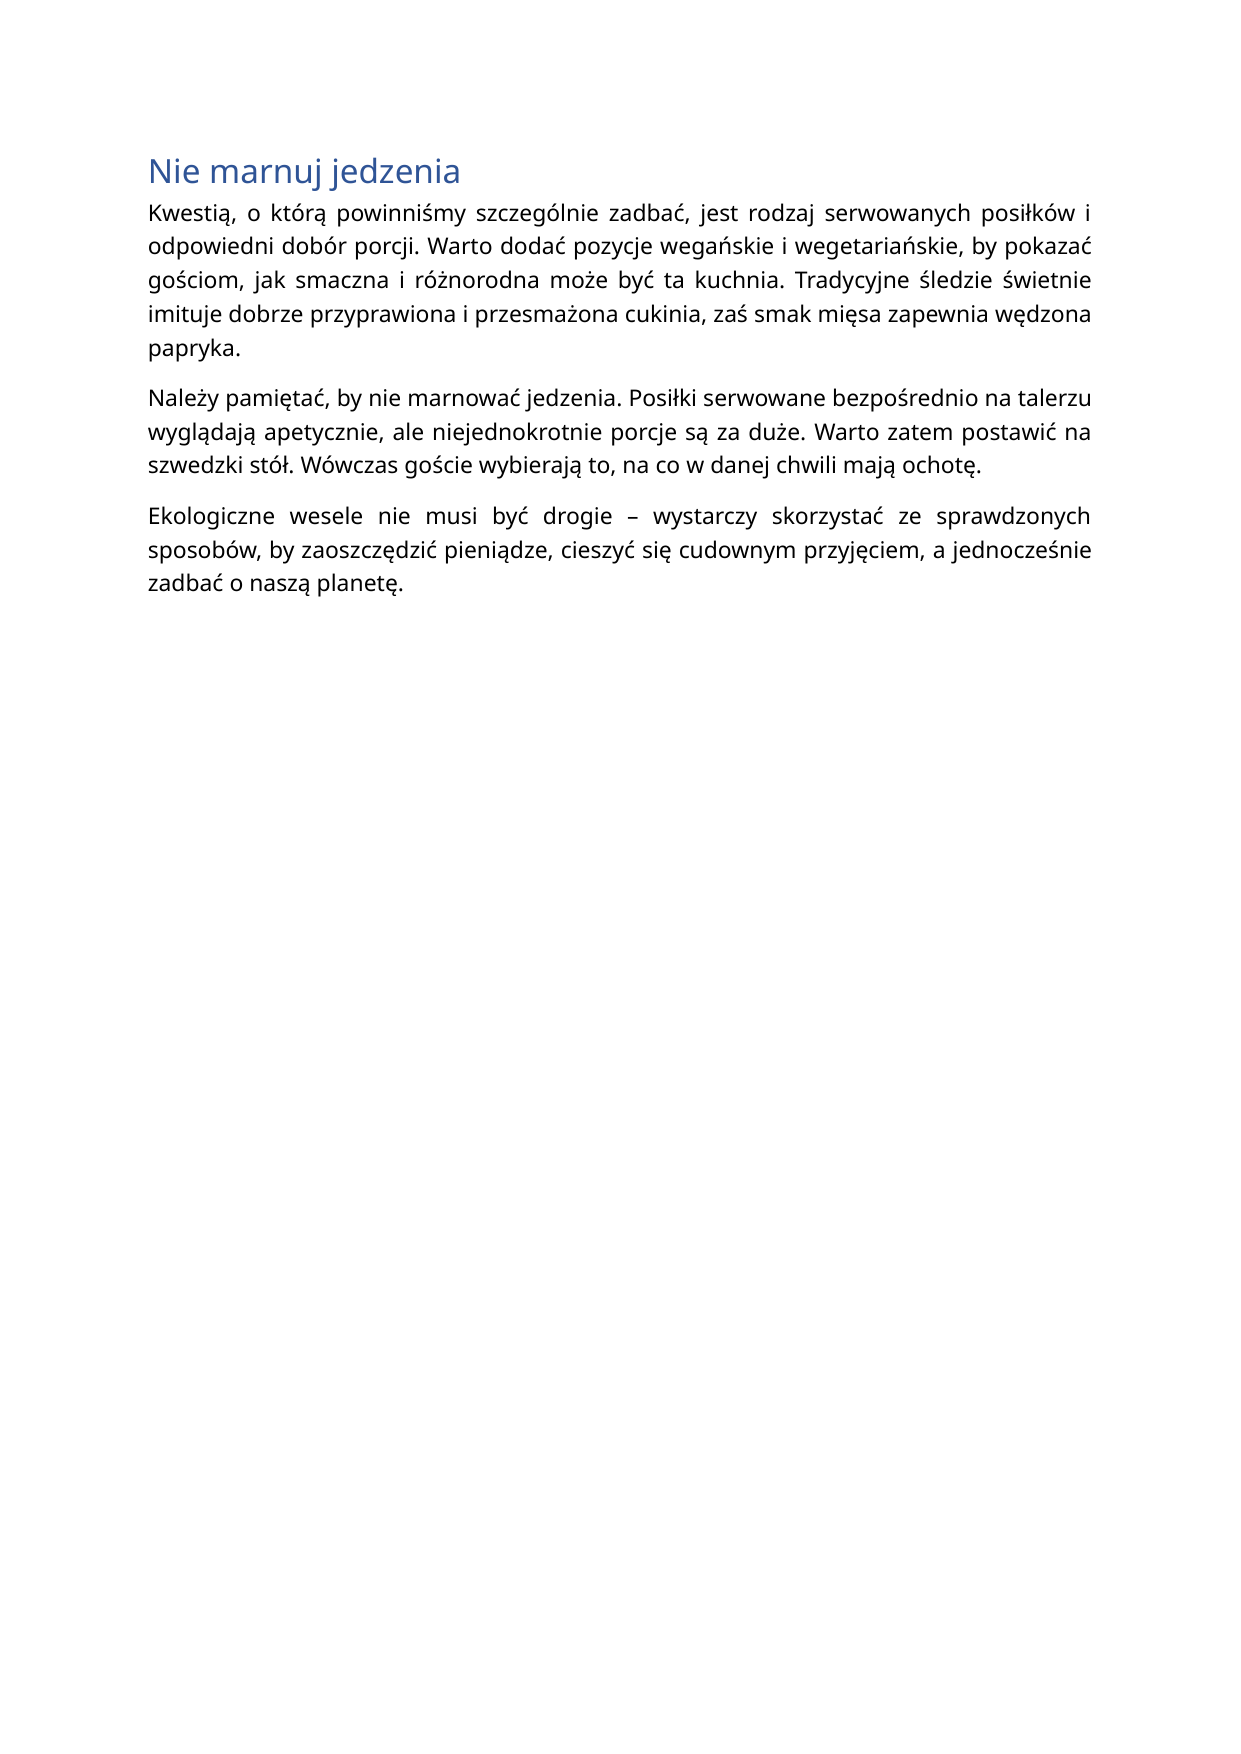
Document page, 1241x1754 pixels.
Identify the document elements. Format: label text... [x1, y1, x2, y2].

text Należy pamiętać, by nie marnować jedzenia. Posiłki serwowane bezpośrednio na talerzu wyglądają apetycznie, ale niejednokrotnie porcje są za duże. Warto zatem postawić na szwedzki stół. Wówczas goście wybierają to, na co w danej chwili mają ochotę. [148, 382, 1093, 481]
text Kwestią, o którą powinniśmy szczególnie zadbać, jest rodzaj serwowanych posiłków i odpowiedni dobór porcji. Warto dodać pozycje wegańskie i wegetariańskie, by pokazać gościom, jak smaczna i różnorodna może być ta kuchnia. Tradycyjne śledzie świetnie imituje dobrze przyprawiona i przesmażona cukinia, zaś smak mięsa zapewnia wędzona papryka. [148, 197, 1093, 363]
text Ekologiczne wesele nie musi być drogie – wystarczy skorzystać ze sprawdzonych sposobów, by zaoszczędzić pieniądze, cieszyć się cudownym przyjęciem, a jednocześnie zadbać o naszą planetę. [148, 500, 1093, 599]
subtitle Nie marnuj jedzenia [148, 148, 1093, 193]
